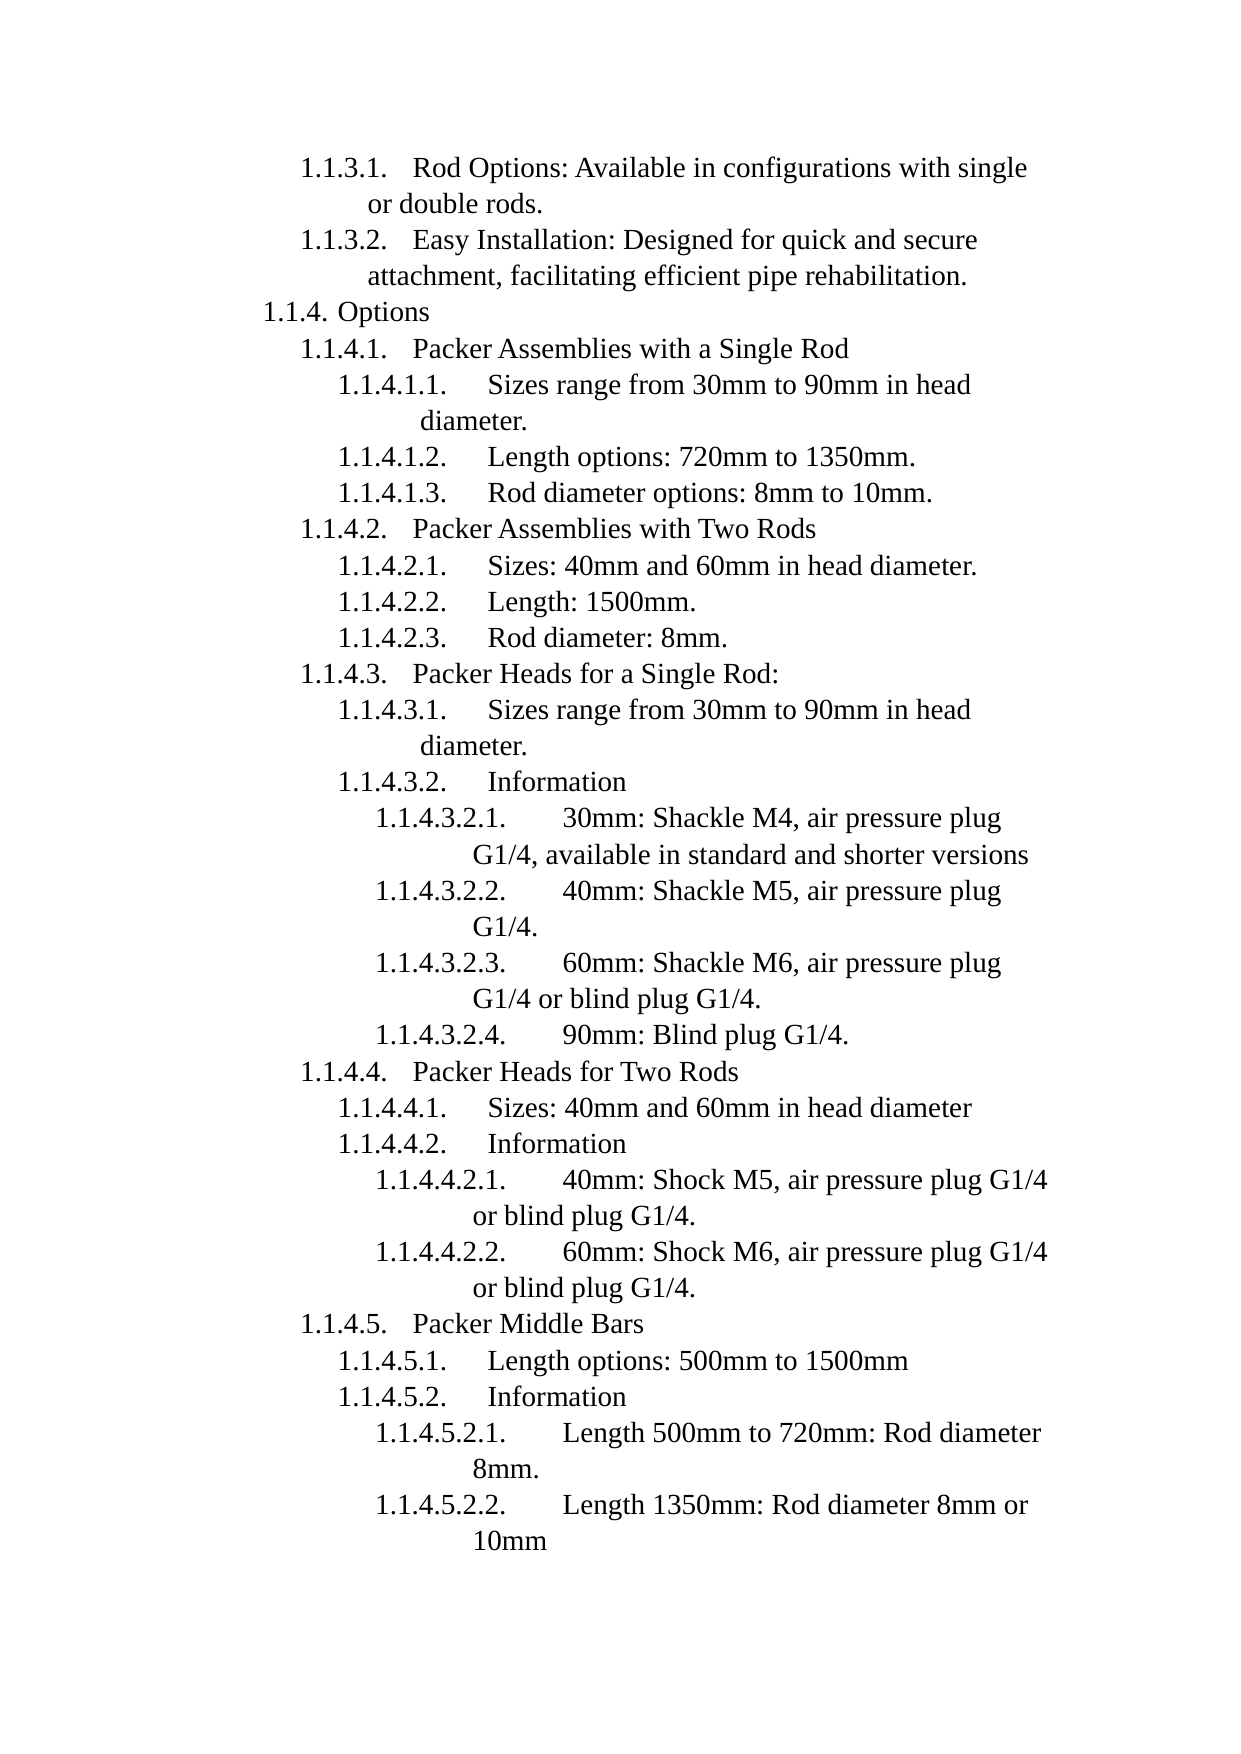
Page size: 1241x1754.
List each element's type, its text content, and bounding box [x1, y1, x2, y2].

list Rod diameter: 8mm. [337, 620, 1053, 653]
list Easy Installation: Designed for quick and secure attachment, facilitating efficient pipe rehabilitation. [300, 222, 1053, 292]
list Rod Options: Available in configurations with single or double rods. [300, 150, 1053, 220]
list 90mm: Blind plug G1/4. [375, 1017, 1053, 1051]
list 60mm: Shackle M6, air pressure plug G1/4 or blind plug G1/4. [375, 945, 1053, 1015]
list Packer Assemblies with Two Rods [300, 511, 1053, 545]
list 40mm: Shackle M5, air pressure plug G1/4. [375, 873, 1053, 943]
list Length: 1500mm. [337, 584, 1053, 617]
list Sizes: 40mm and 60mm in head diameter [337, 1090, 1053, 1123]
list Sizes: 40mm and 60mm in head diameter. [337, 548, 1053, 581]
list Packer Assemblies with a Single Rod [300, 331, 1053, 364]
list Length 500mm to 720mm: Rod diameter 8mm. [375, 1415, 1053, 1485]
list Options [262, 294, 1053, 328]
list Length 1350mm: Rod diameter 8mm or 10mm [375, 1487, 1053, 1557]
list Sizes range from 30mm to 90mm in head diameter. [337, 692, 1053, 762]
list Information [337, 1379, 1053, 1412]
list Packer Heads for a Single Rod: [300, 656, 1053, 689]
list Information [337, 764, 1053, 798]
list Packer Heads for Two Rods [300, 1054, 1053, 1087]
list Sizes range from 30mm to 90mm in head diameter. [337, 367, 1053, 437]
list 40mm: Shock M5, air pressure plug G1/4 or blind plug G1/4. [375, 1162, 1053, 1232]
list Packer Middle Bars [300, 1307, 1053, 1340]
list Length options: 720mm to 1350mm. [337, 439, 1053, 473]
list Information [337, 1126, 1053, 1159]
list Length options: 500mm to 1500mm [337, 1343, 1053, 1376]
list 60mm: Shock M6, air pressure plug G1/4 or blind plug G1/4. [375, 1234, 1053, 1304]
list Rod diameter options: 8mm to 10mm. [337, 475, 1053, 509]
list 30mm: Shackle M4, air pressure plug G1/4, available in standard and shorter versions [375, 801, 1053, 870]
